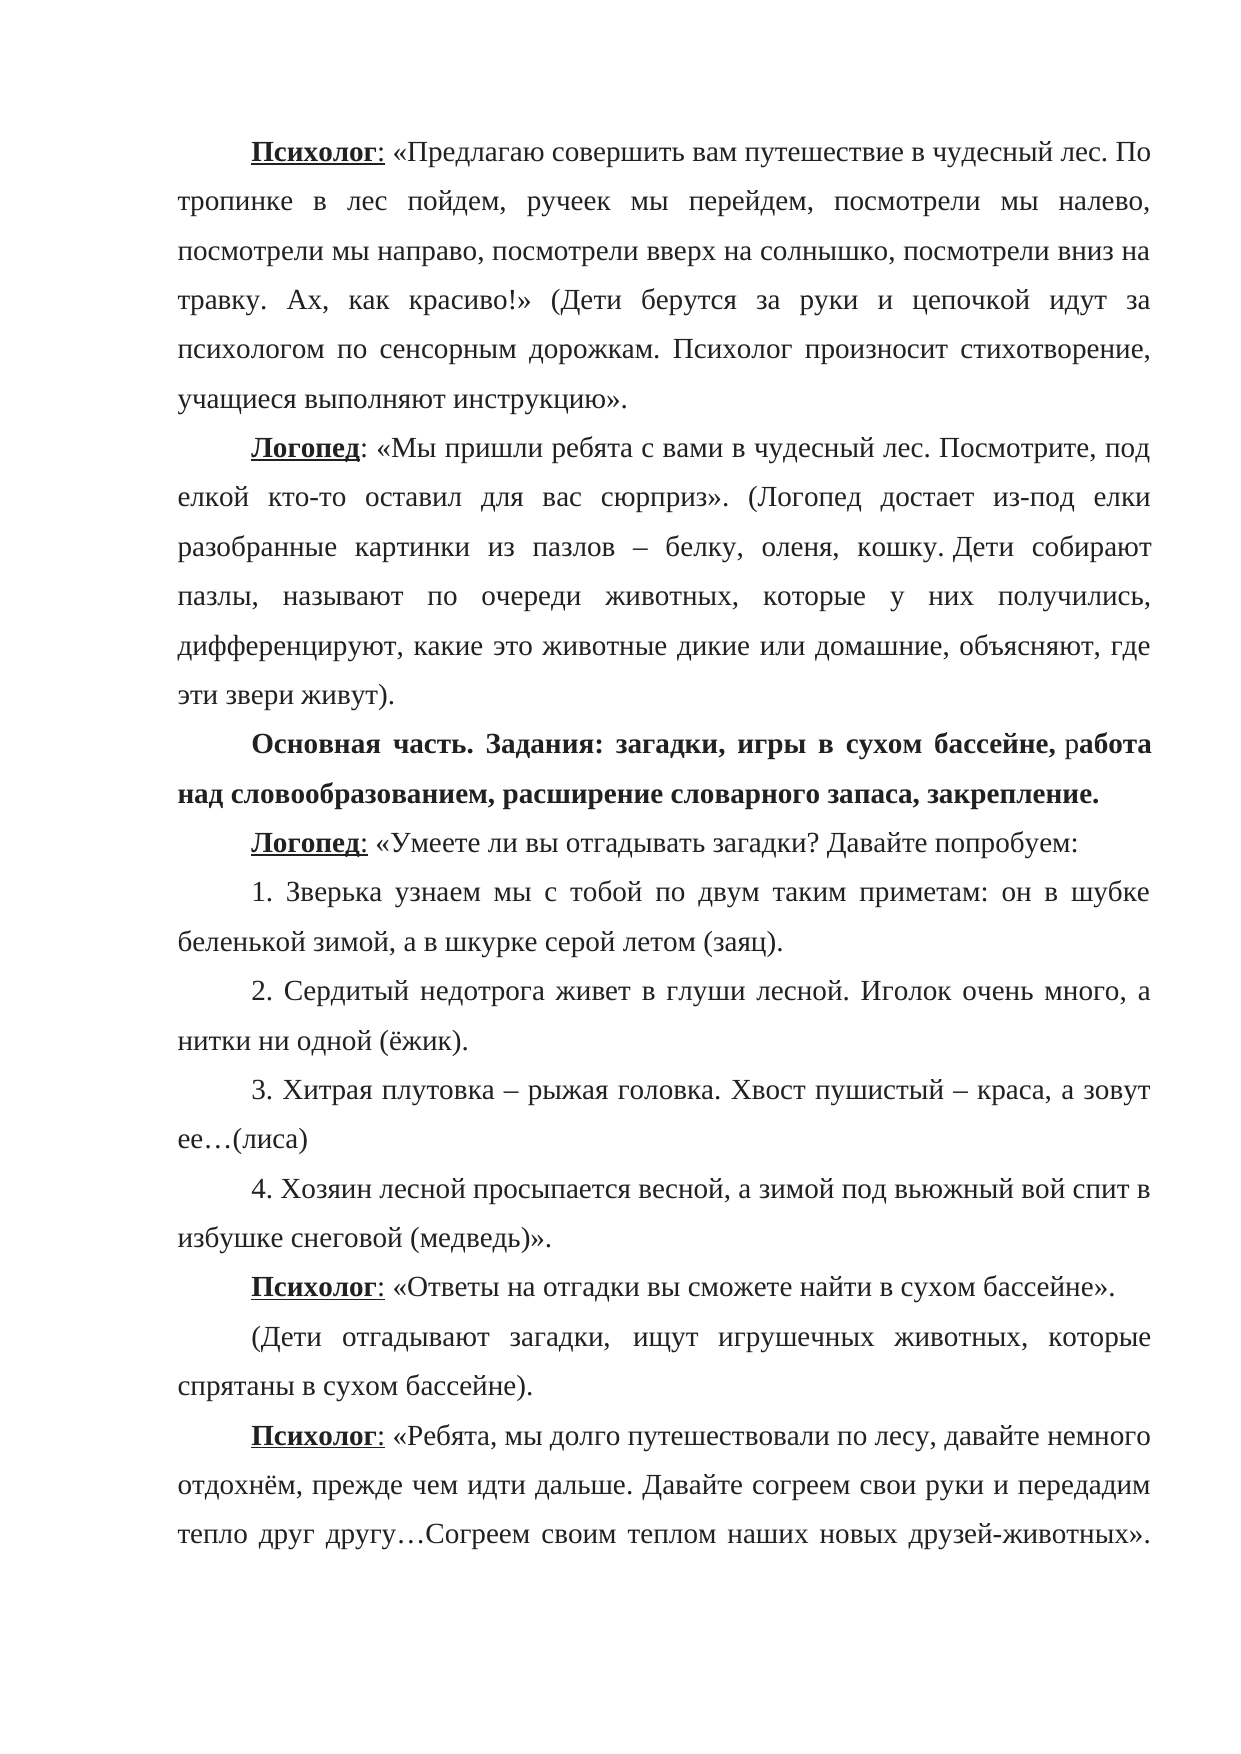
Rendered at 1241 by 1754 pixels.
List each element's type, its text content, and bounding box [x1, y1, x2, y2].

text Психолог: «Ответы на отгадки вы сможете найти в сухом бассейне». [177, 1254, 1152, 1303]
text 3. Хитрая плутовка – рыжая головка. Хвост пушистый – краса, а зовут ее…(лиса) [177, 1056, 1152, 1155]
text Основная часть. Задания: загадки, игры в сухом бассейне, работа над словообразованием, расширение словарного запаса, закрепление. [177, 711, 1152, 809]
text 1. Зверька узнаем мы с тобой по двум таким приметам: он в шубке беленькой зимой, а в шкурке серой летом (заяц). [177, 859, 1152, 957]
text 2. Сердитый недотрога живет в глуши лесной. Иголок очень много, а нитки ни одной (ёжик). [177, 957, 1152, 1056]
text 4. Хозяин лесной просыпается весной, а зимой под вьюжный вой спит в избушке снеговой (медведь)». [177, 1155, 1152, 1254]
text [177, 1402, 1152, 1550]
text Логопед: «Мы пришли ребята с вами в чудесный лес. Посмотрите, под елкой кто-то оставил для вас сюрприз». (Логопед достает из-под елки разобранные картинки из пазлов – белку, оленя, кошку. Дети собирают пазлы, называют по очереди животных, которые у них получились, дифференцируют, какие это животные дикие или домашние, объясняют, где эти звери живут). [177, 414, 1152, 711]
text Психолог: «Предлагаю совершить вам путешествие в чудесный лес. По тропинке в лес пойдем, ручеек мы перейдем, посмотрели мы налево, посмотрели мы направо, посмотрели вверх на солнышко, посмотрели вниз на травку. Ах, как красиво!» (Дети берутся за руки и цепочкой идут за психологом по сенсорным дорожкам. Психолог произносит стихотворение, учащиеся выполняют инструкцию». [177, 118, 1152, 414]
text Логопед: «Умеете ли вы отгадывать загадки? Давайте попробуем: [177, 809, 1152, 859]
text (Дети отгадывают загадки, ищут игрушечных животных, которые спрятаны в сухом бассейне). [177, 1303, 1152, 1402]
